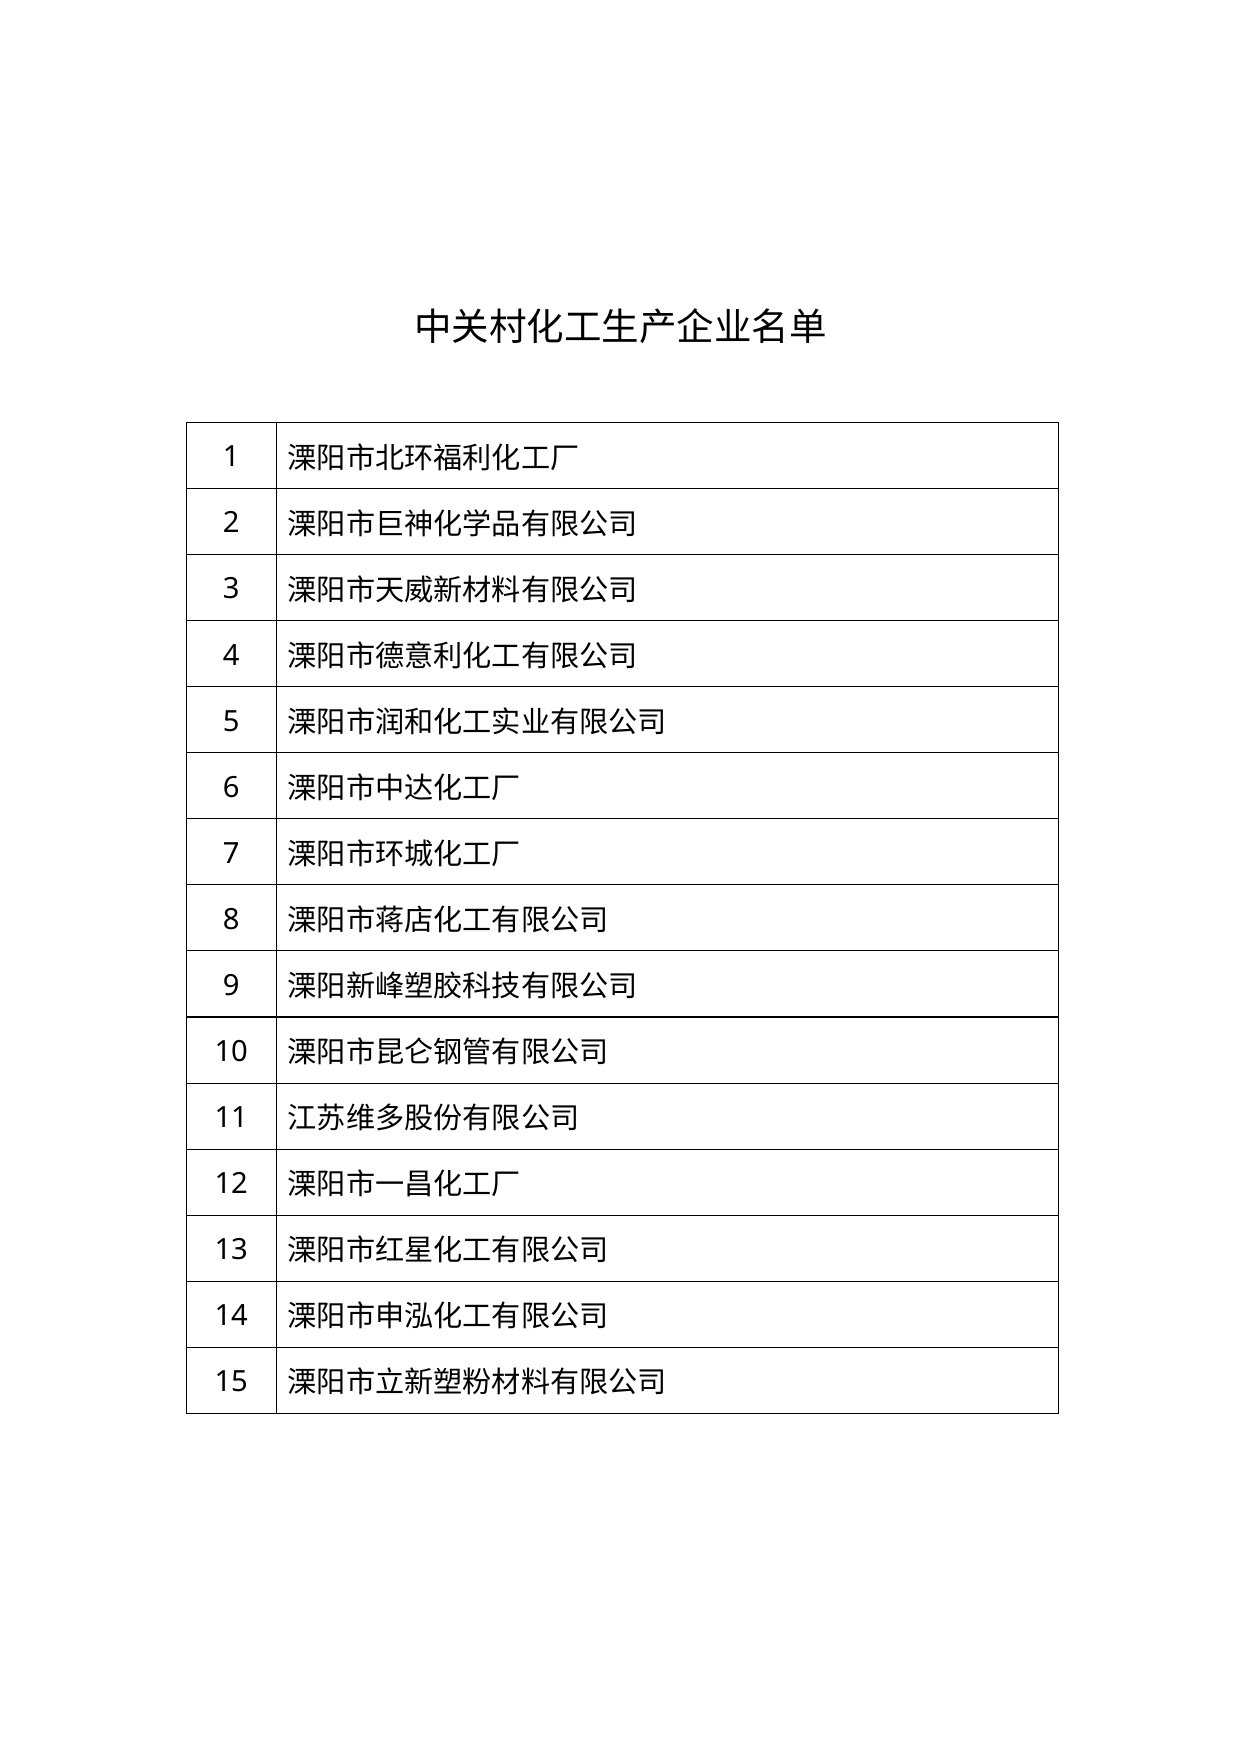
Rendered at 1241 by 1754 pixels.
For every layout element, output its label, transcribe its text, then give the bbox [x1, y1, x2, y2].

table_cell 9 [187, 951, 276, 1016]
table_cell 4 [187, 621, 276, 686]
table_cell 溧阳新峰塑胶科技有限公司 [277, 951, 1058, 1016]
table_cell 13 [187, 1216, 276, 1281]
table_cell 3 [187, 555, 276, 620]
table_cell 6 [187, 753, 276, 818]
table_cell 溧阳市红星化工有限公司 [277, 1216, 1058, 1281]
table_cell 溧阳市立新塑粉材料有限公司 [277, 1348, 1058, 1413]
table_cell 江苏维多股份有限公司 [277, 1084, 1058, 1148]
table_cell 10 [187, 1018, 276, 1082]
table_cell 溧阳市环城化工厂 [277, 819, 1058, 884]
table_header 1 [187, 423, 276, 488]
table_header 溧阳市北环福利化工厂 [277, 423, 1058, 488]
text 中关村化工生产企业名单 [187, 292, 1053, 357]
table_cell 溧阳市蒋店化工有限公司 [277, 885, 1058, 950]
table_cell 溧阳市昆仑钢管有限公司 [277, 1018, 1058, 1082]
table_cell 溧阳市巨神化学品有限公司 [277, 489, 1058, 554]
table_cell 14 [187, 1282, 276, 1347]
table_cell 溧阳市天威新材料有限公司 [277, 555, 1058, 620]
table_cell 溧阳市一昌化工厂 [277, 1150, 1058, 1214]
table_cell 溧阳市德意利化工有限公司 [277, 621, 1058, 686]
table_cell 溧阳市润和化工实业有限公司 [277, 687, 1058, 752]
table_cell 12 [187, 1150, 276, 1214]
table_cell 15 [187, 1348, 276, 1413]
table_cell 5 [187, 687, 276, 752]
table_cell 7 [187, 819, 276, 884]
table_cell 溧阳市申泓化工有限公司 [277, 1282, 1058, 1347]
table_cell 11 [187, 1084, 276, 1148]
table_cell 8 [187, 885, 276, 950]
table_cell 2 [187, 489, 276, 554]
table_cell 溧阳市中达化工厂 [277, 753, 1058, 818]
